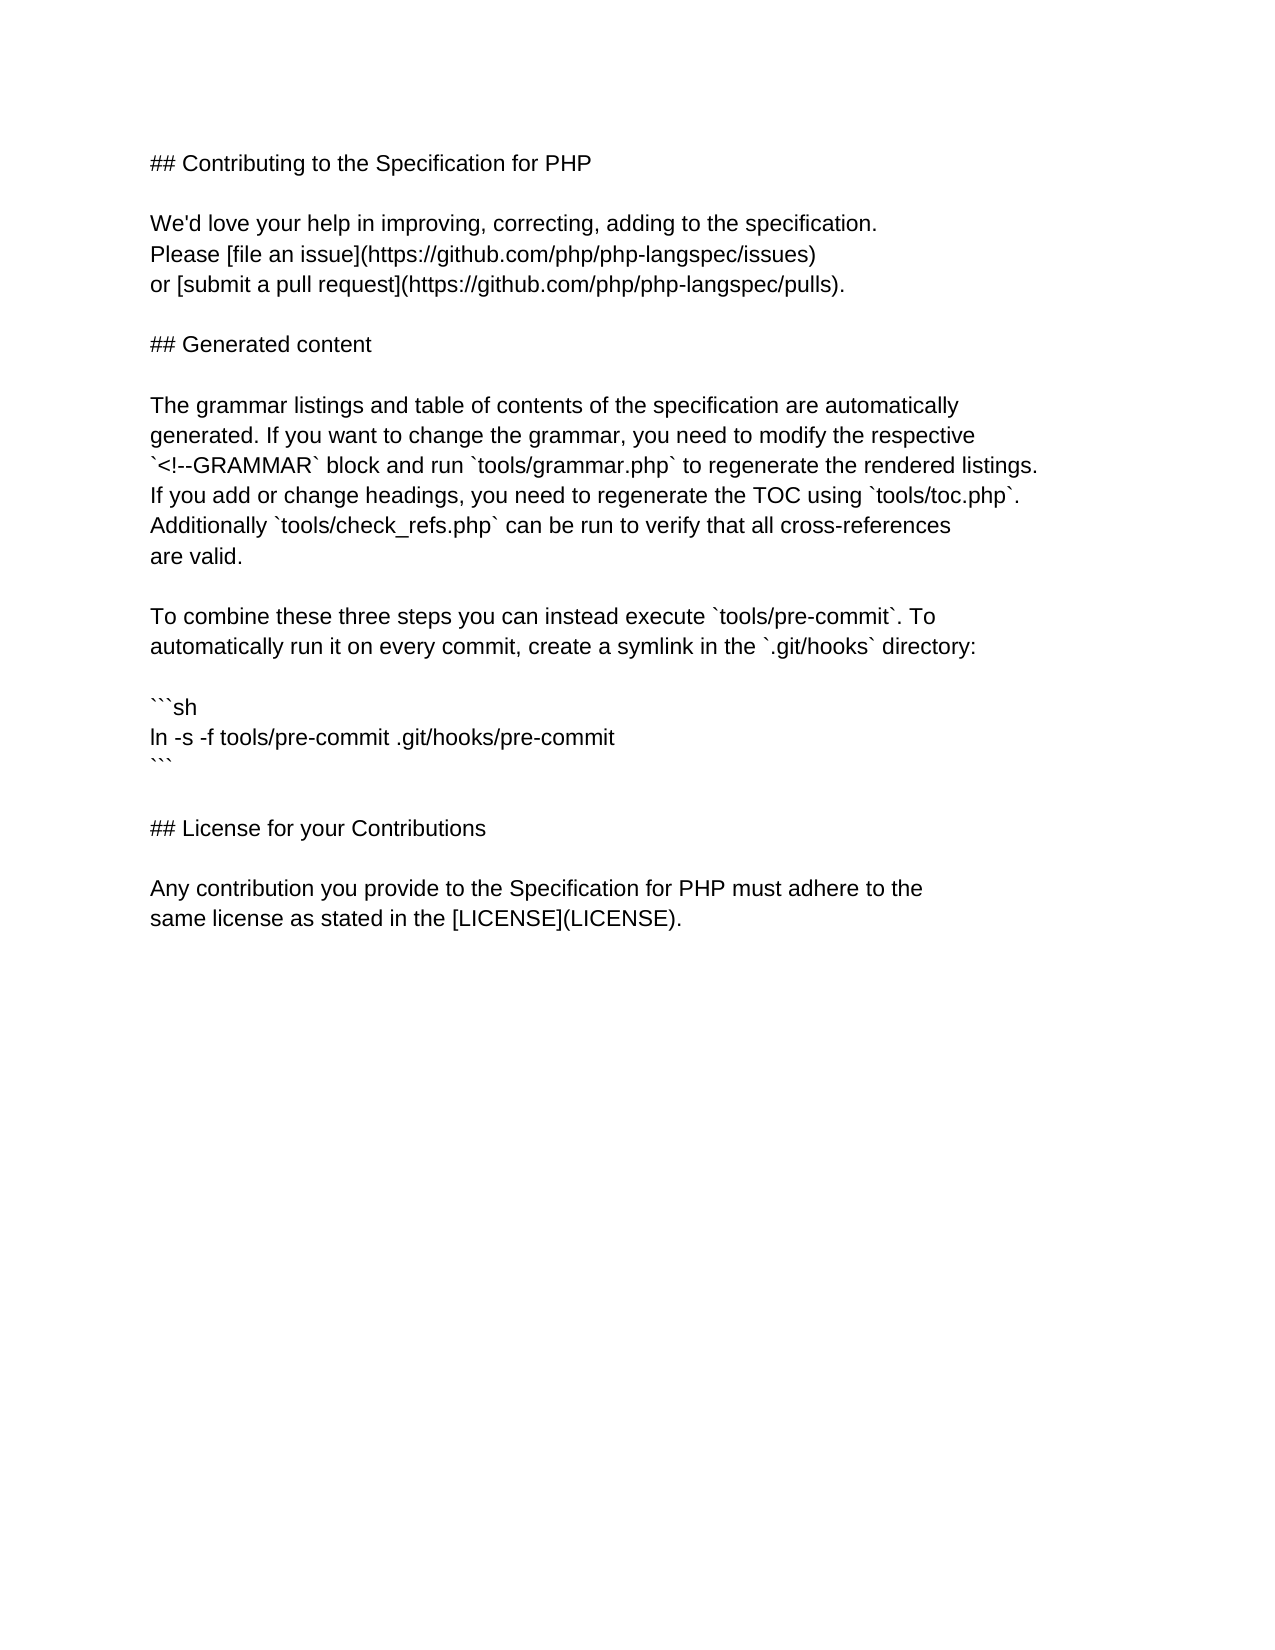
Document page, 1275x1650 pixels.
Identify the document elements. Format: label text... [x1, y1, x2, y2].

text are valid. [150, 543, 1125, 569]
text ## Generated content [150, 331, 1125, 358]
text If you add or change headings, you need to regenerate the TOC using `tools/toc.php`. [150, 482, 1125, 509]
text Please [file an issue](https://github.com/php/php-langspec/issues) [150, 241, 1125, 267]
text ```sh [150, 694, 1125, 720]
text Additionally `tools/check_refs.php` can be run to verify that all cross-references [150, 512, 1125, 539]
text Any contribution you provide to the Specification for PHP must adhere to the [150, 875, 1125, 901]
text ## Contributing to the Specification for PHP [150, 150, 1125, 176]
text ## License for your Contributions [150, 814, 1125, 841]
text `<!--GRAMMAR` block and run `tools/grammar.php` to regenerate the rendered listings. [150, 452, 1125, 478]
text or [submit a pull request](https://github.com/php/php-langspec/pulls). [150, 271, 1125, 297]
text The grammar listings and table of contents of the specification are automatically [150, 392, 1125, 418]
text same license as stated in the [LICENSE](LICENSE). [150, 905, 1125, 932]
text automatically run it on every commit, create a symlink in the `.git/hooks` directory: [150, 633, 1125, 660]
text To combine these three steps you can instead execute `tools/pre-commit`. To [150, 603, 1125, 629]
text generated. If you want to change the grammar, you need to modify the respective [150, 422, 1125, 448]
text We'd love your help in improving, correcting, adding to the specification. [150, 210, 1125, 237]
text ln -s -f tools/pre-commit .git/hooks/pre-commit [150, 724, 1125, 750]
text ``` [150, 754, 1125, 781]
